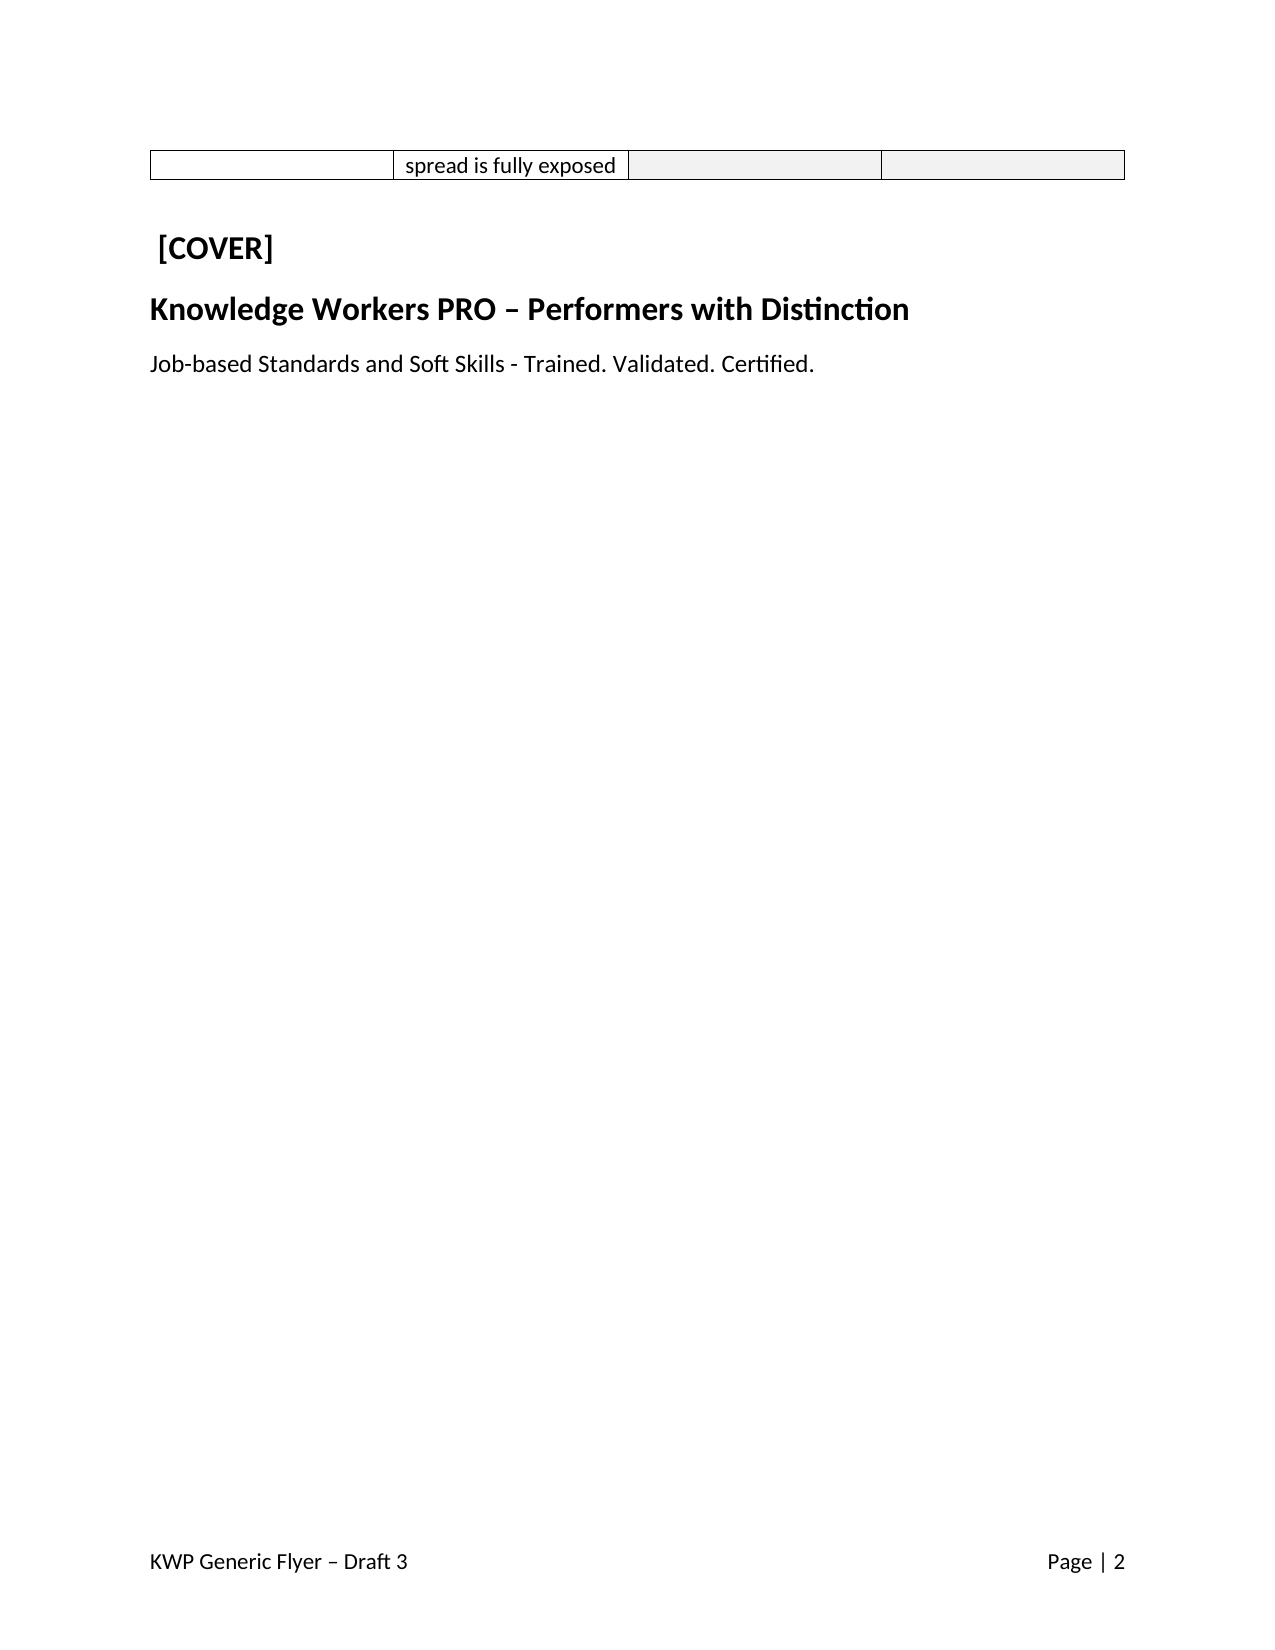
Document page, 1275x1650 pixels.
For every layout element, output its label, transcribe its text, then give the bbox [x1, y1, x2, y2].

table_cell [882, 151, 1124, 179]
text Knowledge Workers PRO – Performers with Distinction [150, 288, 1125, 328]
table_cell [151, 151, 393, 179]
text Job-based Standards and Soft Skills - Trained. Validated. Certified. [150, 348, 1125, 379]
text [COVER] [150, 227, 1125, 268]
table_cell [629, 151, 881, 179]
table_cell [394, 151, 628, 179]
